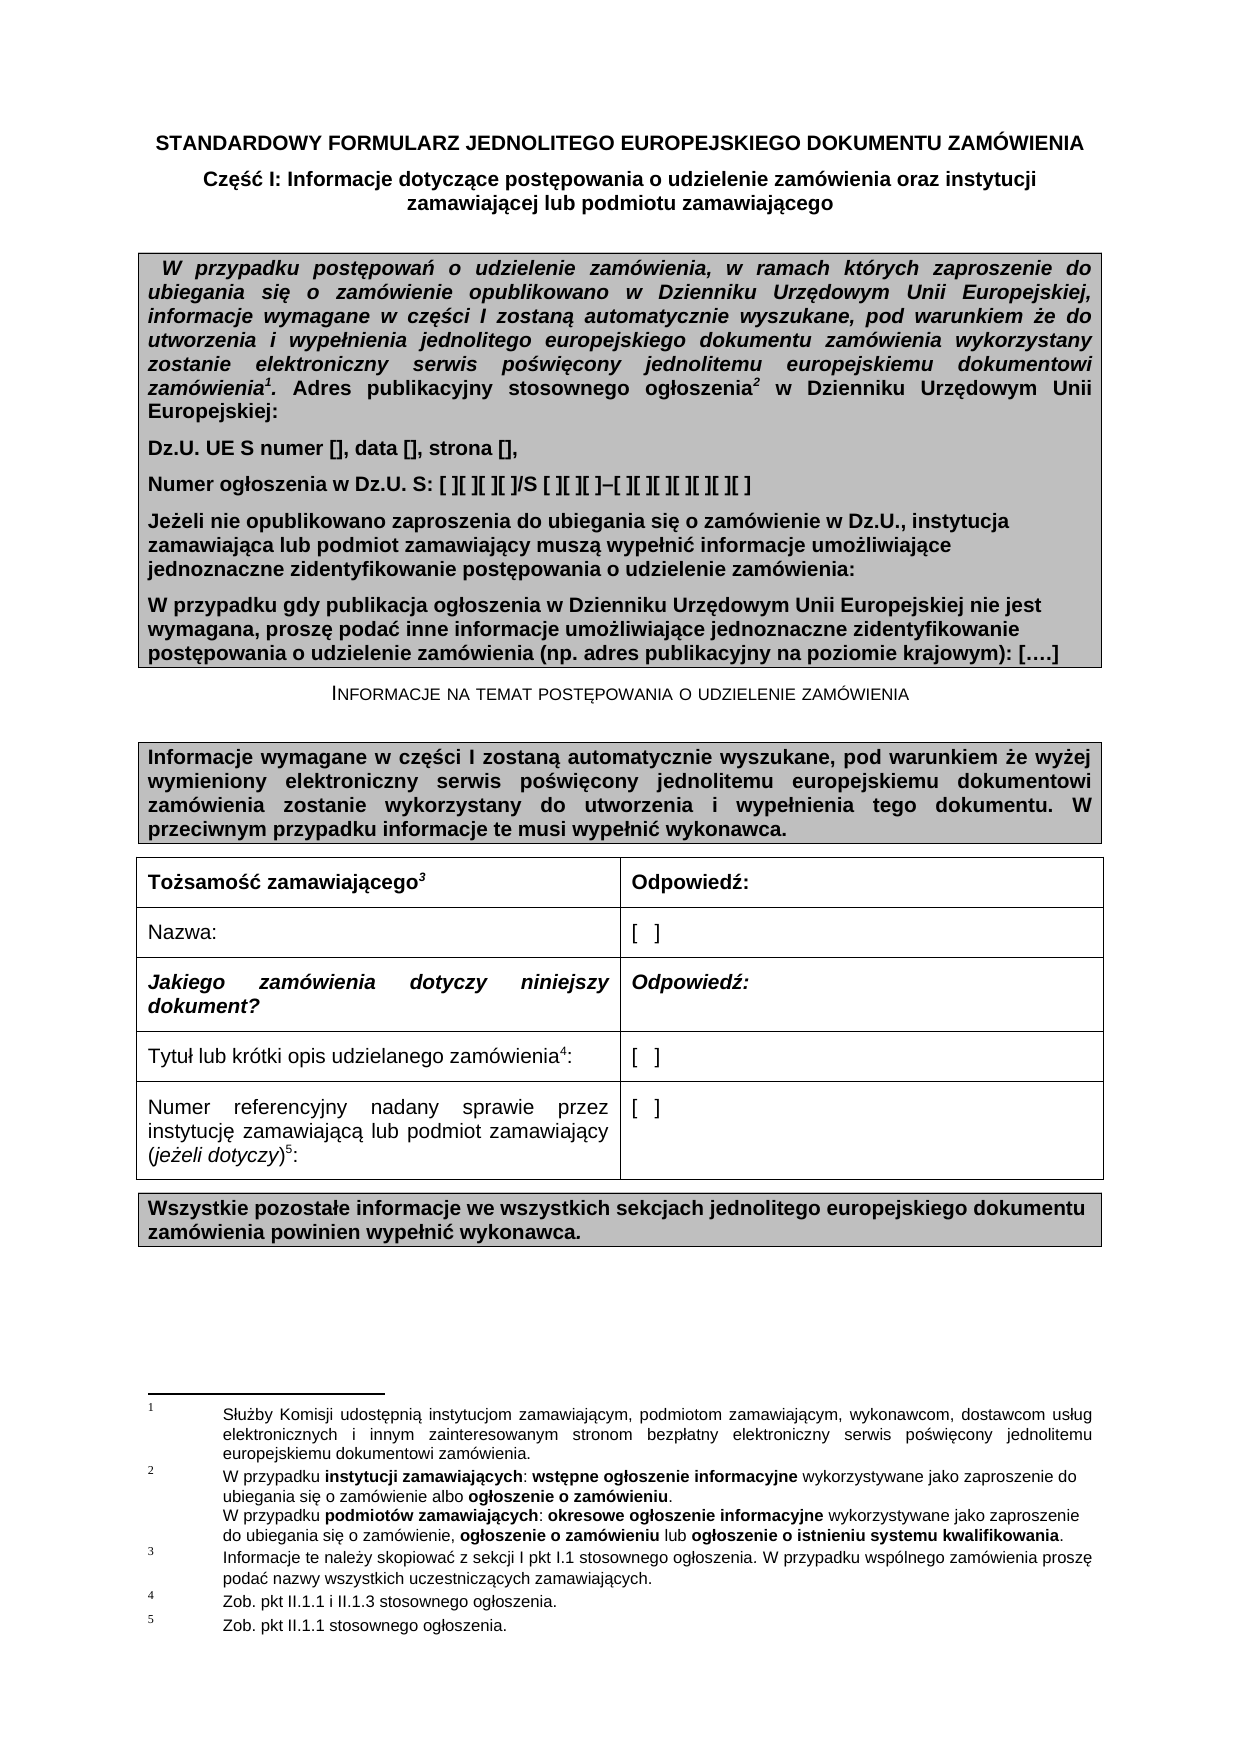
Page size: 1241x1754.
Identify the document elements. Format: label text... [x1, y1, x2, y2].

table_cell Nazwa: [137, 908, 620, 957]
table_cell Numer referencyjny nadany sprawie przez instytucję zamawiającą lub podmiot zamawiający (jeżeli dotyczy): [137, 1082, 620, 1179]
text Numer ogłoszenia w Dz.U. S: [ ][ ][ ][ ]/S [ ][ ][ ]–[ ][ ][ ][ ][ ][ ][ ] [139, 469, 1101, 496]
text Informacje wymagane w części I zostaną automatycznie wyszukane, pod warunkiem że wyżej wymieniony elektroniczny serwis poświęcony jednolitemu europejskiemu dokumentowi zamówienia zostanie wykorzystany do utworzenia i wypełnienia tego dokumentu. W przeciwnym przypadku informacje te musi wypełnić wykonawca. [139, 743, 1101, 843]
title Informacje na temat postępowania o udzielenie zamówienia [148, 681, 1093, 704]
table_cell [ ] [621, 908, 1103, 957]
table_header Odpowiedź: [621, 858, 1103, 907]
table_cell Odpowiedź: [621, 958, 1103, 1031]
text Jeżeli nie opublikowano zaproszenia do ubiegania się o zamówienie w Dz.U., instytucja zamawiająca lub podmiot zamawiający muszą wypełnić informacje umożliwiające jednoznaczne zidentyfikowanie postępowania o udzielenie zamówienia: [139, 506, 1101, 581]
text Standardowy formularz jednolitego europejskiego dokumentu zamówienia [148, 131, 1093, 154]
text W przypadku postępowań o udzielenie zamówienia, w ramach których zaproszenie do ubiegania się o zamówienie opublikowano w Dzienniku Urzędowym Unii Europejskiej, informacje wymagane w części I zostaną automatycznie wyszukane, pod warunkiem że do utworzenia i wypełnienia jednolitego europejskiego dokumentu zamówienia wykorzystany zostanie elektroniczny serwis poświęcony jednolitemu europejskiemu dokumentowi zamówienia. Adres publikacyjny stosownego ogłoszenia w Dzienniku Urzędowym Unii Europejskiej: [139, 254, 1101, 423]
table_cell [ ] [621, 1032, 1103, 1081]
text Wszystkie pozostałe informacje we wszystkich sekcjach jednolitego europejskiego dokumentu zamówienia powinien wypełnić wykonawca. [139, 1194, 1101, 1246]
text Dz.U. UE S numer [], data [], strona [], [139, 433, 1101, 460]
title Część I: Informacje dotyczące postępowania o udzielenie zamówienia oraz instytucji zamawiającej lub podmiotu zamawiającego [148, 167, 1093, 215]
table_header Tożsamość zamawiającego [137, 858, 620, 907]
table_cell [ ] [621, 1082, 1103, 1179]
table_cell Jakiego zamówienia dotyczy niniejszy dokument? [137, 958, 620, 1031]
table_cell Tytuł lub krótki opis udzielanego zamówienia: [137, 1032, 620, 1081]
text W przypadku gdy publikacja ogłoszenia w Dzienniku Urzędowym Unii Europejskiej nie jest wymagana, proszę podać inne informacje umożliwiające jednoznaczne zidentyfikowanie postępowania o udzielenie zamówienia (np. adres publikacyjny na poziomie krajowym): [….] [139, 590, 1101, 667]
